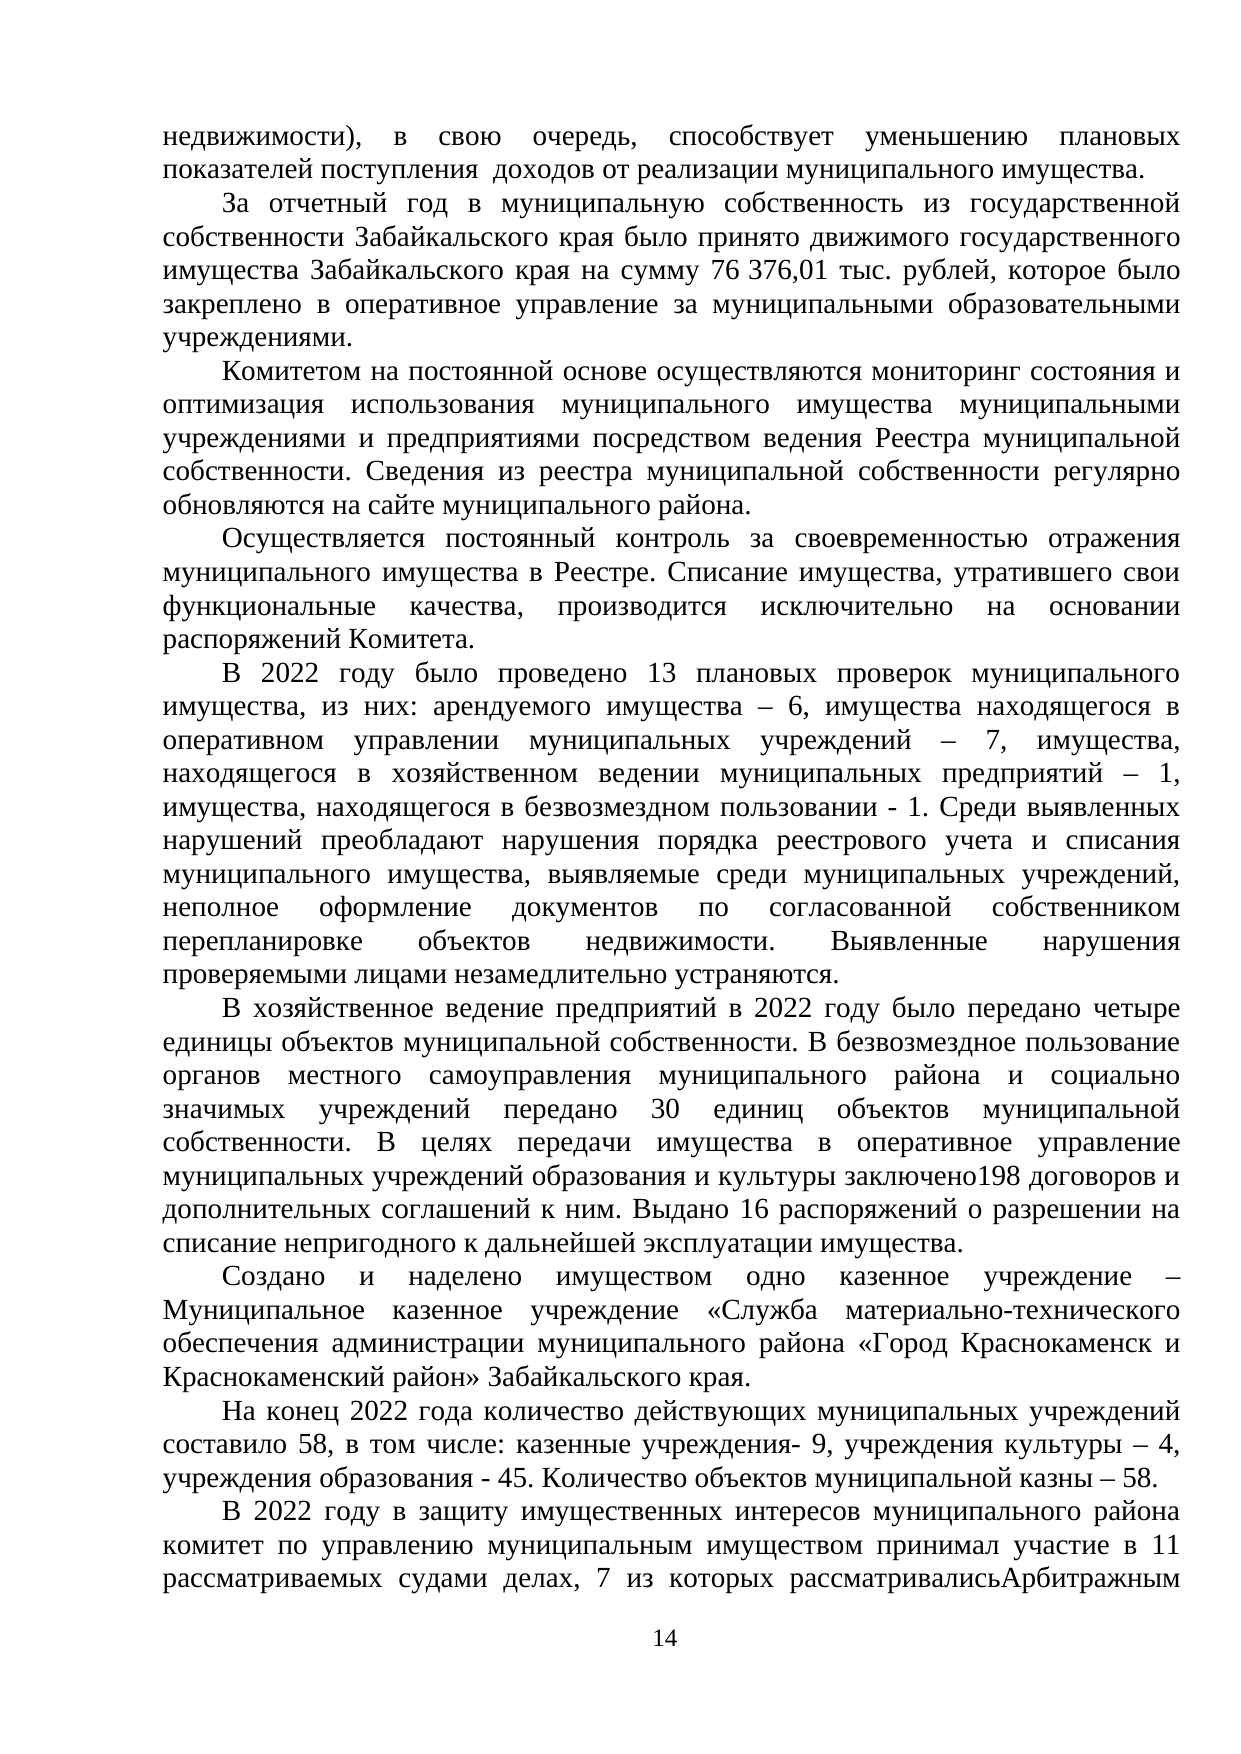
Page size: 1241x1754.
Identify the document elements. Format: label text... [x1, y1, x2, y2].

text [162, 1493, 1181, 1594]
text За отчетный год в муниципальную собственность из государственной собственности Забайкальского края было принято движимого государственного имущества Забайкальского края на сумму 76 376,01 тыс. рублей, которое было закреплено в оперативное управление за муниципальными образовательными учреждениями. [162, 185, 1181, 353]
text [162, 118, 1181, 185]
text Осуществляется постоянный контроль за своевременностью отражения муниципального имущества в Реестре. Списание имущества, утратившего свои функциональные качества, производится исключительно на основании распоряжений Комитета. [162, 521, 1181, 655]
text В 2022 году было проведено 13 плановых проверок муниципального имущества, из них: арендуемого имущества – 6, имущества находящегося в оперативном управлении муниципальных учреждений – 7, имущества, находящегося в хозяйственном ведении муниципальных предприятий – 1, имущества, находящегося в безвозмездном пользовании - 1. Среди выявленных нарушений преобладают нарушения порядка реестрового учета и списания муниципального имущества, выявляемые среди муниципальных учреждений, неполное оформление документов по согласованной собственником перепланировке объектов недвижимости. Выявленные нарушения проверяемыми лицами незамедлительно устраняются. [162, 655, 1181, 990]
text На конец 2022 года количество действующих муниципальных учреждений составило 58, в том числе: казенные учреждения- 9, учреждения культуры – 4, учреждения образования - 45. Количество объектов муниципальной казны – 58. [162, 1393, 1181, 1493]
text Комитетом на постоянной основе осуществляются мониторинг состояния и оптимизация использования муниципального имущества муниципальными учреждениями и предприятиями посредством ведения Реестра муниципальной собственности. Сведения из реестра муниципальной собственности регулярно обновляются на сайте муниципального района. [162, 353, 1181, 521]
text Создано и наделено имуществом одно казенное учреждение – Муниципальное казенное учреждение «Служба материально-технического обеспечения администрации муниципального района «Город Краснокаменск и Краснокаменский район» Забайкальского края. [162, 1258, 1181, 1393]
text В хозяйственное ведение предприятий в 2022 году было передано четыре единицы объектов муниципальной собственности. В безвозмездное пользование органов местного самоуправления муниципального района и социально значимых учреждений передано 30 единиц объектов муниципальной собственности. В целях передачи имущества в оперативное управление муниципальных учреждений образования и культуры заключено198 договоров и дополнительных соглашений к ним. Выдано 16 распоряжений о разрешении на списание непригодного к дальнейшей эксплуатации имущества. [162, 990, 1181, 1258]
